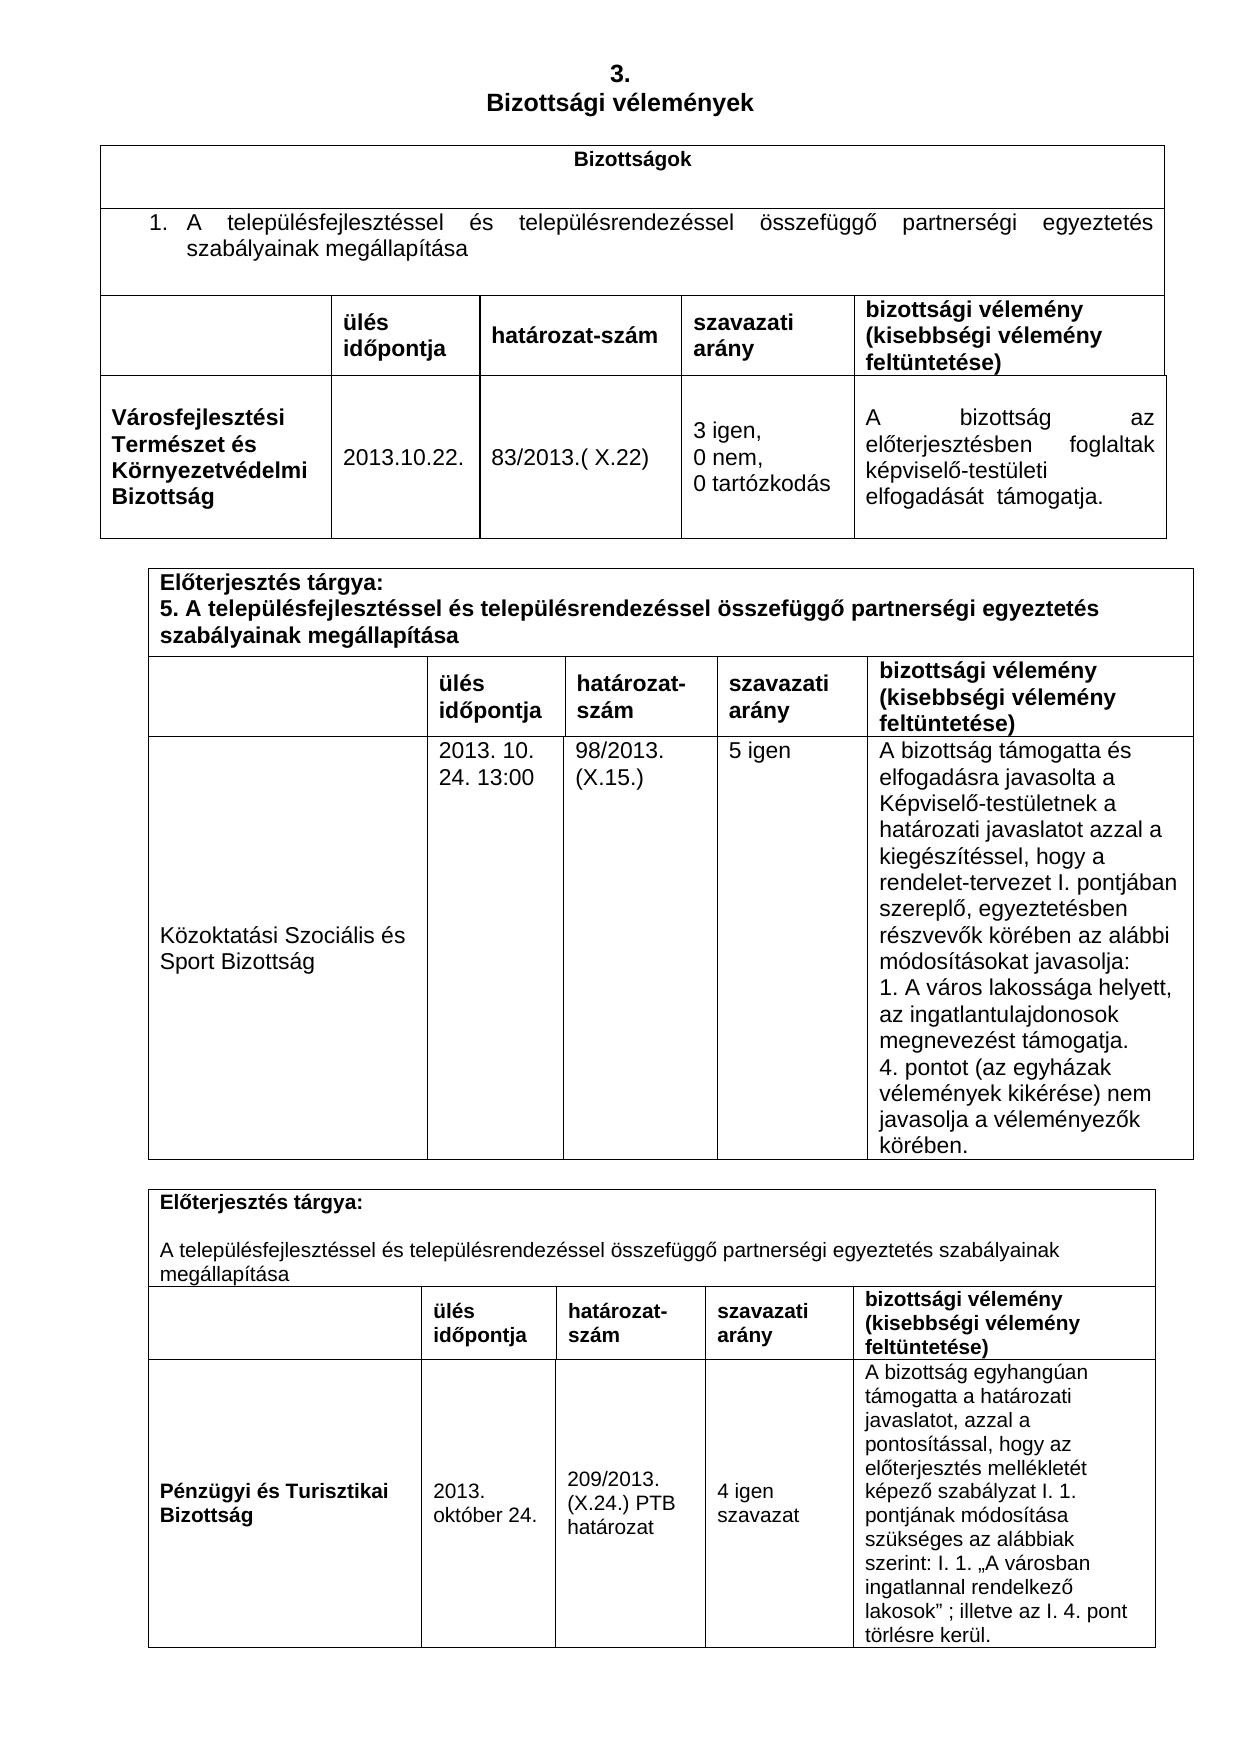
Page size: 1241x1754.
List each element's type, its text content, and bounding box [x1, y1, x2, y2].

table_cell ülés időpontja [428, 657, 565, 736]
table_cell határozat-szám [481, 296, 681, 375]
table_cell ülés időpontja [422, 1287, 556, 1358]
table_cell bizottsági vélemény (kisebbségi vélemény feltüntetése) [855, 296, 1164, 375]
table_cell bizottsági vélemény (kisebbségi vélemény feltüntetése) [854, 1287, 1155, 1358]
table_cell Városfejlesztési Természet és Környezetvédelmi Bizottság [101, 376, 331, 538]
table_cell bizottsági vélemény (kisebbségi vélemény feltüntetése) [868, 657, 1193, 736]
table_cell A bizottság egyhangúan támogatta a határozati javaslatot, azzal a pontosítással, hogy az előterjesztés mellékletét képező szabályzat I. 1. pontjának módosítása szükséges az alábbiak szerint: I. 1. „A városban ingatlannal rendelkező lakosok” ; illetve az I. 4. pont törlésre kerül. [854, 1360, 1155, 1647]
table_cell 209/2013. (X.24.) PTB határozat [556, 1360, 705, 1647]
table_cell A településfejlesztéssel és településrendezéssel összefüggő partnerségi egyeztetés szabályainak megállapítása [101, 209, 1164, 295]
table_cell 83/2013.( X.22) [481, 376, 681, 538]
table_header Előterjesztés tárgya: A településfejlesztéssel és településrendezéssel összefüggő partnerségi egyeztetés szabályainak megállapítása [149, 1190, 1155, 1286]
table_cell Közoktatási Szociális és Sport Bizottság [149, 737, 427, 1159]
table_cell Pénzügyi és Turisztikai Bizottság [149, 1360, 421, 1647]
text Bizottsági vélemények [159, 88, 1081, 117]
table_cell 2013. 10. 24. 13:00 [428, 737, 563, 1159]
text 3. [159, 59, 1081, 88]
table_cell [149, 657, 427, 736]
table_header Előterjesztés tárgya: településfejlesztéssel és településrendezéssel összefüggő partnerségi egyeztetés szabályainak megállapítása [149, 569, 1193, 656]
table_cell 98/2013. (X.15.) [564, 737, 717, 1159]
table_cell 2013.10.22. [332, 376, 479, 538]
table_cell A bizottság az előterjesztésben foglaltak képviselő-testületi elfogadását támogatja. [855, 376, 1166, 538]
table_cell A bizottság támogatta és elfogadásra javasolta a Képviselő-testületnek a határozati javaslatot azzal a kiegészítéssel, hogy a rendelet-tervezet I. pontjában szereplő, egyeztetésben részvevők körében az alábbi módosításokat javasolja: város lakossága helyett, az ingatlantulajdonosok megnevezést támogatja. 4. pontot (az egyházak vélemények kikérése) nem javasolja a véleményezők körében. [868, 737, 1193, 1159]
table_cell [101, 296, 331, 375]
table_cell 3 igen, 0 nem, 0 tartózkodás [682, 376, 854, 538]
table_cell szavazati arány [706, 1287, 853, 1358]
table_cell határozat-szám [557, 1287, 705, 1358]
table_cell 4 igen szavazat [706, 1360, 853, 1647]
table_cell szavazati arány [718, 657, 867, 736]
table_cell szavazati arány [682, 296, 854, 375]
table_cell 2013. október 24. [422, 1360, 555, 1647]
table_cell 5 igen [718, 737, 867, 1159]
table_cell ülés időpontja [332, 296, 479, 375]
table_cell [149, 1287, 421, 1358]
table_cell határozat-szám [566, 657, 717, 736]
table_header Bizottságok [101, 146, 1164, 208]
